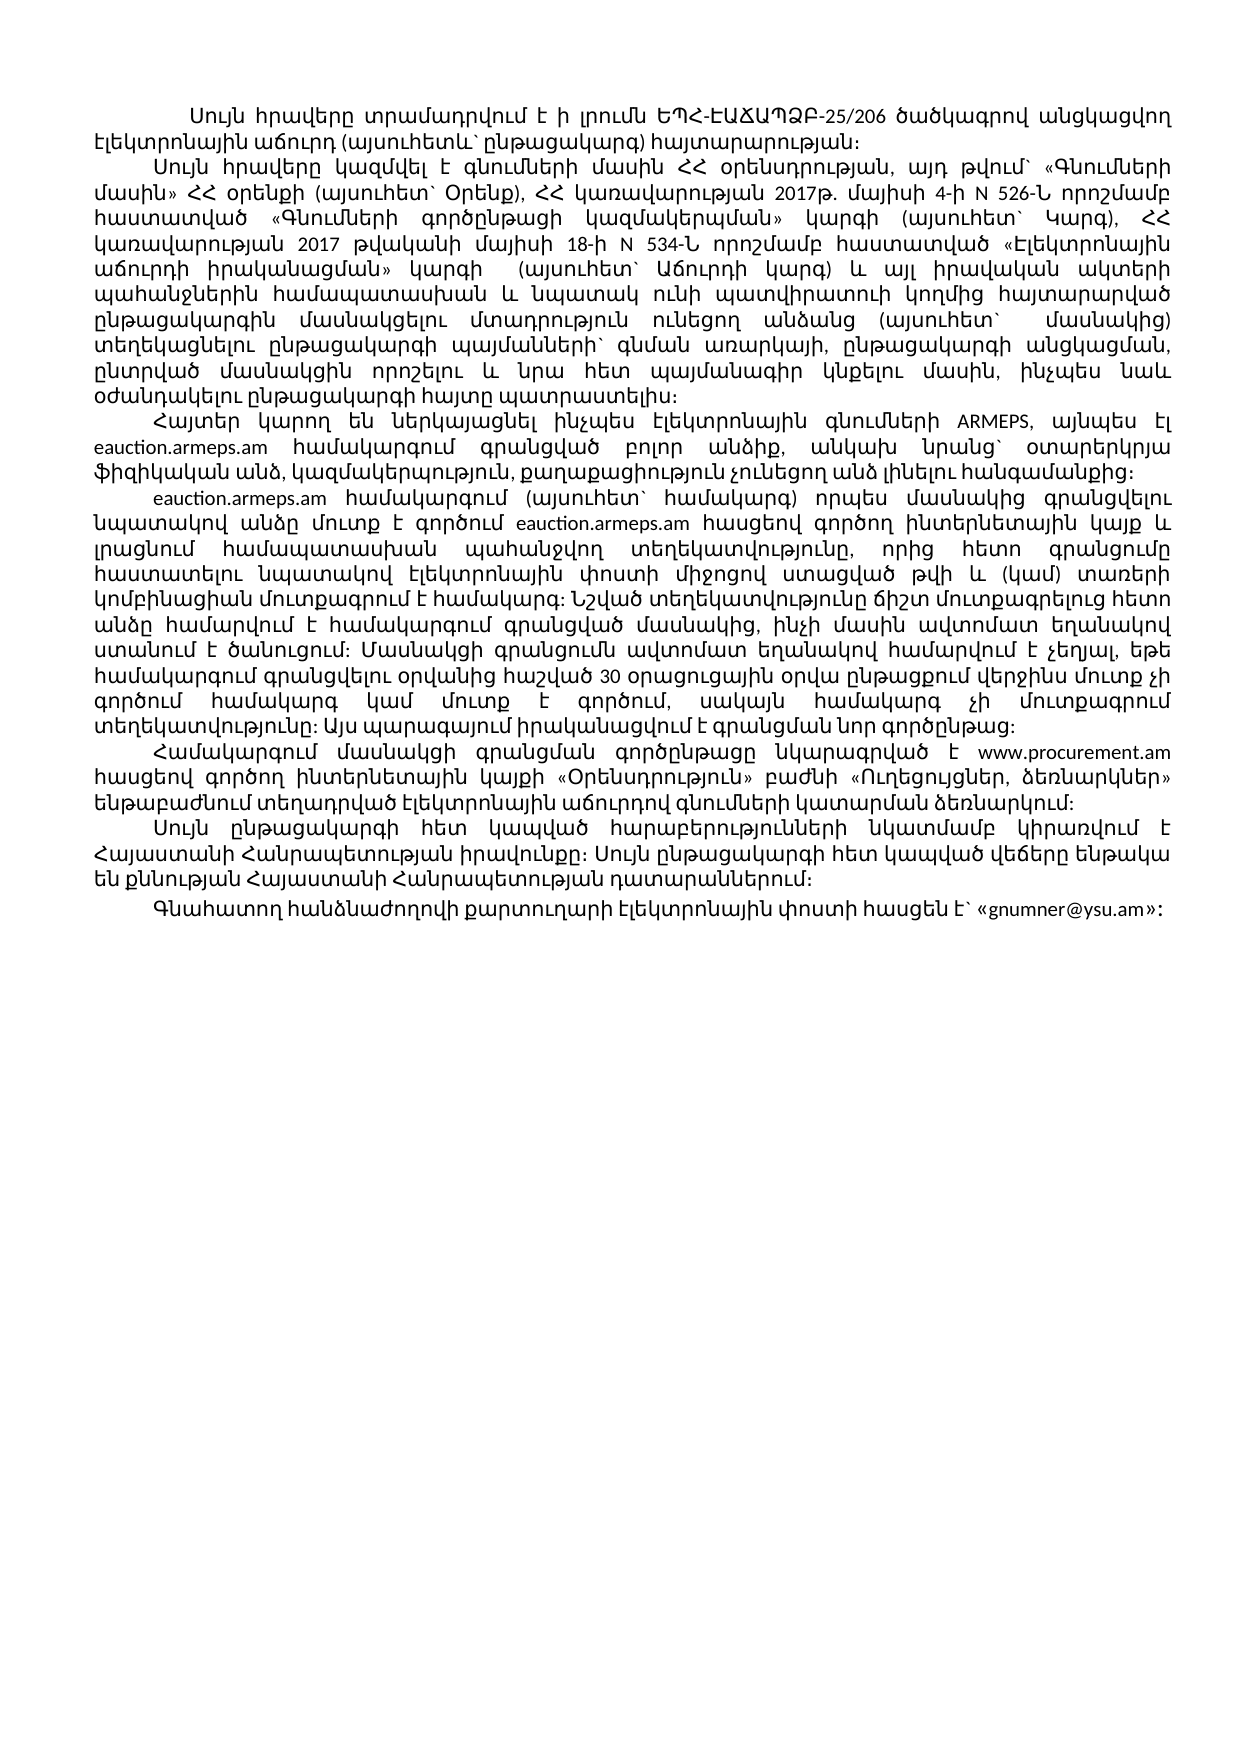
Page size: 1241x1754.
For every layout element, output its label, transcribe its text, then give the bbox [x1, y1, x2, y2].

text Սույն հրավերը կազմվել է գնումների մասին ՀՀ օրենսդրության, այդ թվում` «Գնումների մասին» ՀՀ օրենքի (այսուհետ` Օրենք), ՀՀ կառավարության 2017թ. մայիսի 4-ի N 526-Ն որոշմամբ հաստատված «Գնումների գործընթացի կազմակերպման» կարգի (այսուհետ` Կարգ), ՀՀ կառավարության 2017 թվականի մայիսի 18-ի N 534-Ն որոշմամբ հաստատված «Էլեկտրոնային աճուրդի իրականացման» կարգի (այսուհետ` Աճուրդի կարգ) և այլ իրավական ակտերի պահանջներին համապատասխան և նպատակ ունի պատվիրատուի կողմից հայտարարված ընթացակարգին մասնակցելու մտադրություն ունեցող անձանց (այսուհետ` մասնակից) տեղեկացնելու ընթացակարգի պայմանների` գնման առարկայի, ընթացակարգի անցկացման, ընտրված մասնակցին որոշելու և նրա հետ պայմանագիր կնքելու մասին, ինչպես նաև օժանդակելու ընթացակարգի հայտը պատրաստելիս։ [94, 154, 1171, 409]
text Սույն հրավերը տրամադրվում է ի լրումն ԵՊՀ-ԷԱՃԱՊՁԲ-25/206 ծածկագրով անցկացվող էլեկտրոնային աճուրդ (այսուհետև` ընթացակարգ) հայտարարության։ [94, 104, 1171, 154]
text Համակարգում մասնակցի գրանցման գործընթացը նկարագրված է www.procurement.am հասցեով գործող ինտերնետային կայքի «Օրենսդրություն» բաժնի «Ուղեցույցներ, ձեռնարկներ» ենթաբաժնում տեղադրված էլեկտրոնային աճուրդով գնումների կատարման ձեռնարկում: [94, 739, 1171, 815]
text eauction.armeps.am համակարգում (այսուհետ` համակարգ) որպես մասնակից գրանցվելու նպատակով անձը մուտք է գործում eauction.armeps.am հասցեով գործող ինտերնետային կայք և լրացնում համապատասխան պահանջվող տեղեկատվությունը, որից հետո գրանցումը հաստատելու նպատակով էլեկտրոնային փոստի միջոցով ստացված թվի և (կամ) տառերի կոմբինացիան մուտքագրում է համակարգ: Նշված տեղեկատվությունը ճիշտ մուտքագրելուց հետո անձը համարվում է համակարգում գրանցված մասնակից, ինչի մասին ավտոմատ եղանակով ստանում է ծանուցում: Մասնակցի գրանցումն ավտոմատ եղանակով համարվում է չեղյալ, եթե համակարգում գրանցվելու օրվանից հաշված 30 օրացուցային օրվա ընթացքում վերջինս մուտք չի գործում համակարգ կամ մուտք է գործում, սակայն համակարգ չի մուտքագրում տեղեկատվությունը: Այս պարագայում իրականացվում է գրանցման նոր գործընթաց: [94, 485, 1171, 739]
text Գնահատող հանձնաժողովի քարտուղարի էլեկտրոնային փոստի հասցեն է` «gnumner@ysu.am»: [94, 892, 1171, 922]
text Սույն ընթացակարգի հետ կապված հարաբերությունների նկատմամբ կիրառվում է Հայաստանի Հանրապետության իրավունքը։ Սույն ընթացակարգի հետ կապված վեճերը ենթակա են քննության Հայաստանի Հանրապետության դատարաններում։ [94, 815, 1171, 892]
text Հայտեր կարող են ներկայացնել ինչպես էլեկտրոնային գնումների ARMEPS, այնպես էլ eauction.armeps.am համակարգում գրանցված բոլոր անձիք, անկախ նրանց` օտարերկրյա ֆիզիկական անձ, կազմակերպություն, քաղաքացիություն չունեցող անձ լինելու հանգամանքից։ [94, 409, 1171, 485]
